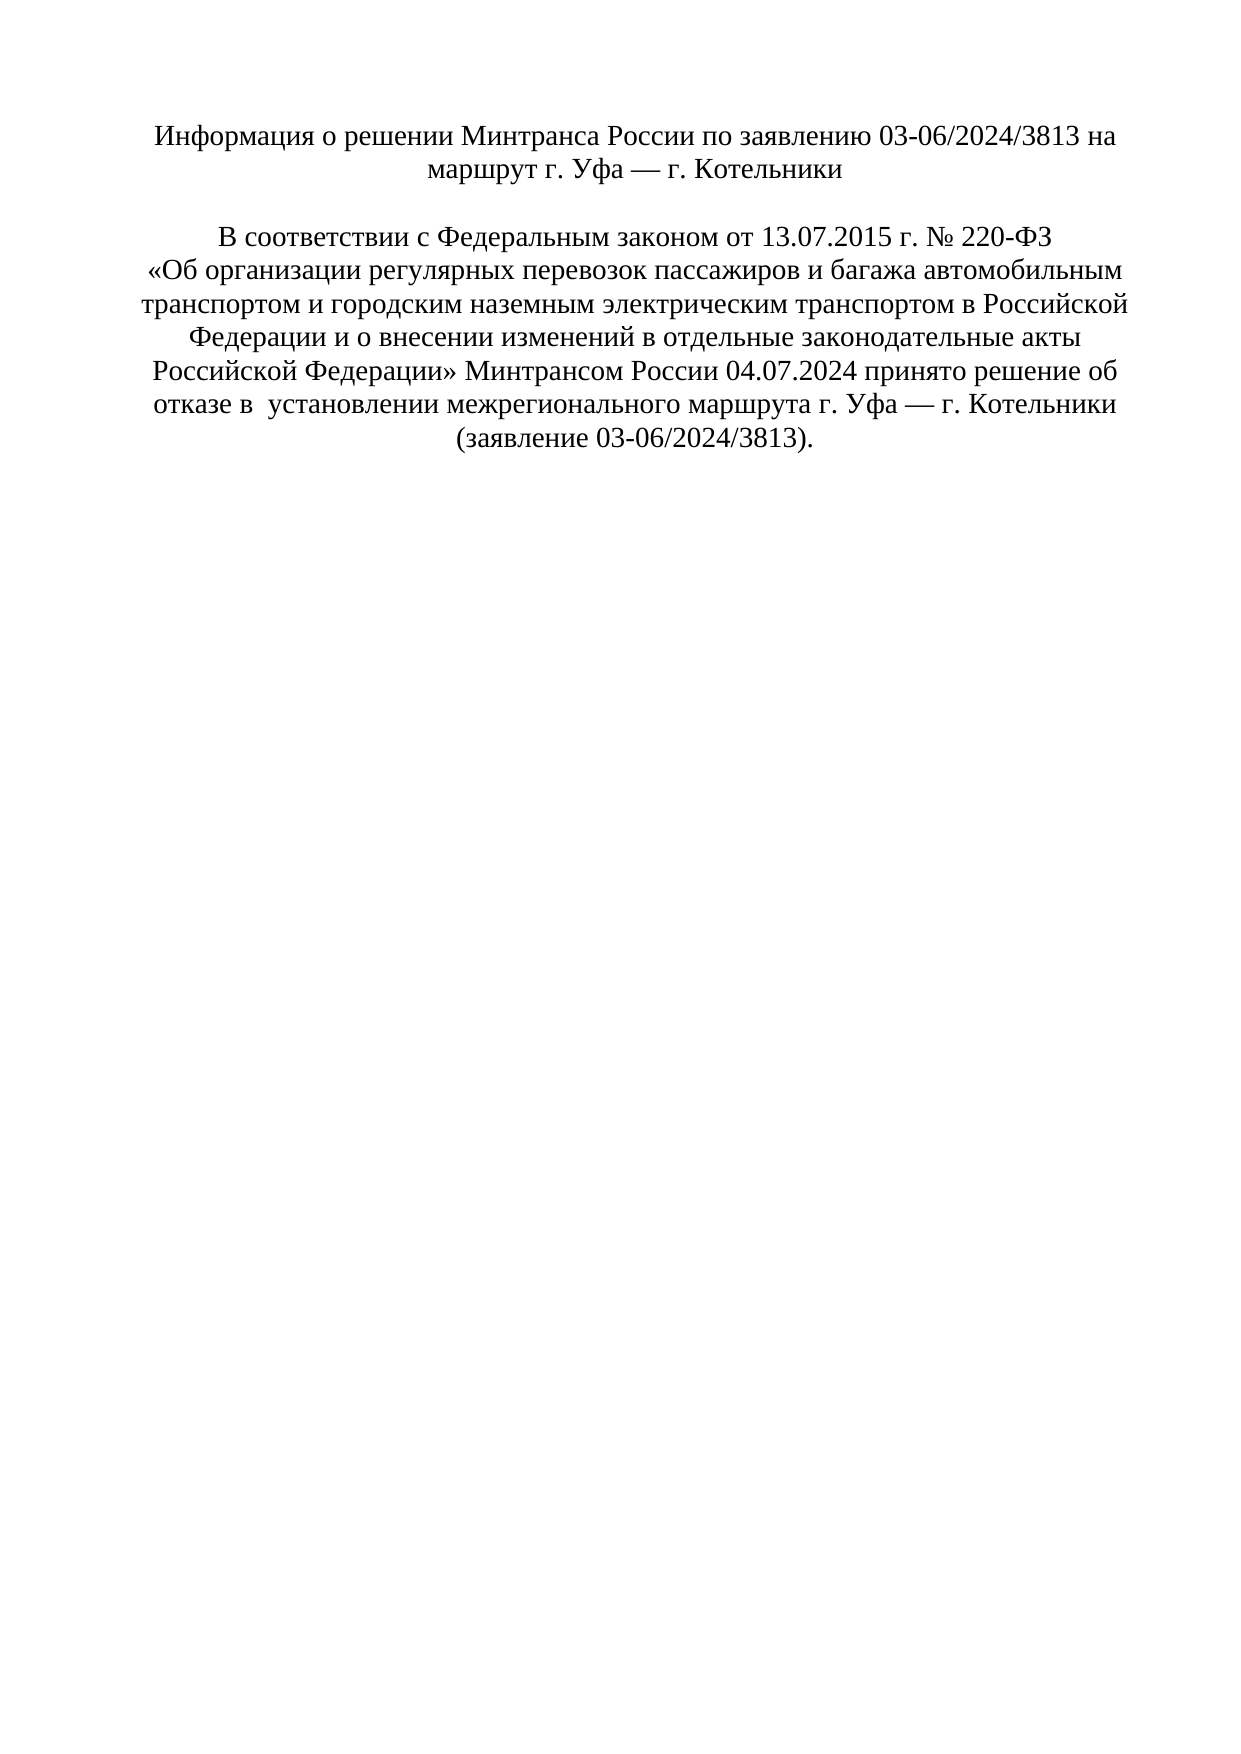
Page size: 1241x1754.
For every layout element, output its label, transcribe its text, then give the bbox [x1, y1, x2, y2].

text Информация о решении Минтранса России по заявлению 03-06/2024/3813 на маршрут г. Уфа — г. Котельники [118, 118, 1152, 185]
text В соответствии с Федеральным законом от 13.07.2015 г. № 220-ФЗ «Об организации регулярных перевозок пассажиров и багажа автомобильным транспортом и городским наземным электрическим транспортом в Российской Федерации и о внесении изменений в отдельные законодательные акты Российской Федерации» Минтрансом России 04.07.2024 принято решение об отказе в установлении межрегионального маршрута г. Уфа — г. Котельники (заявление 03-06/2024/3813). [118, 219, 1152, 453]
